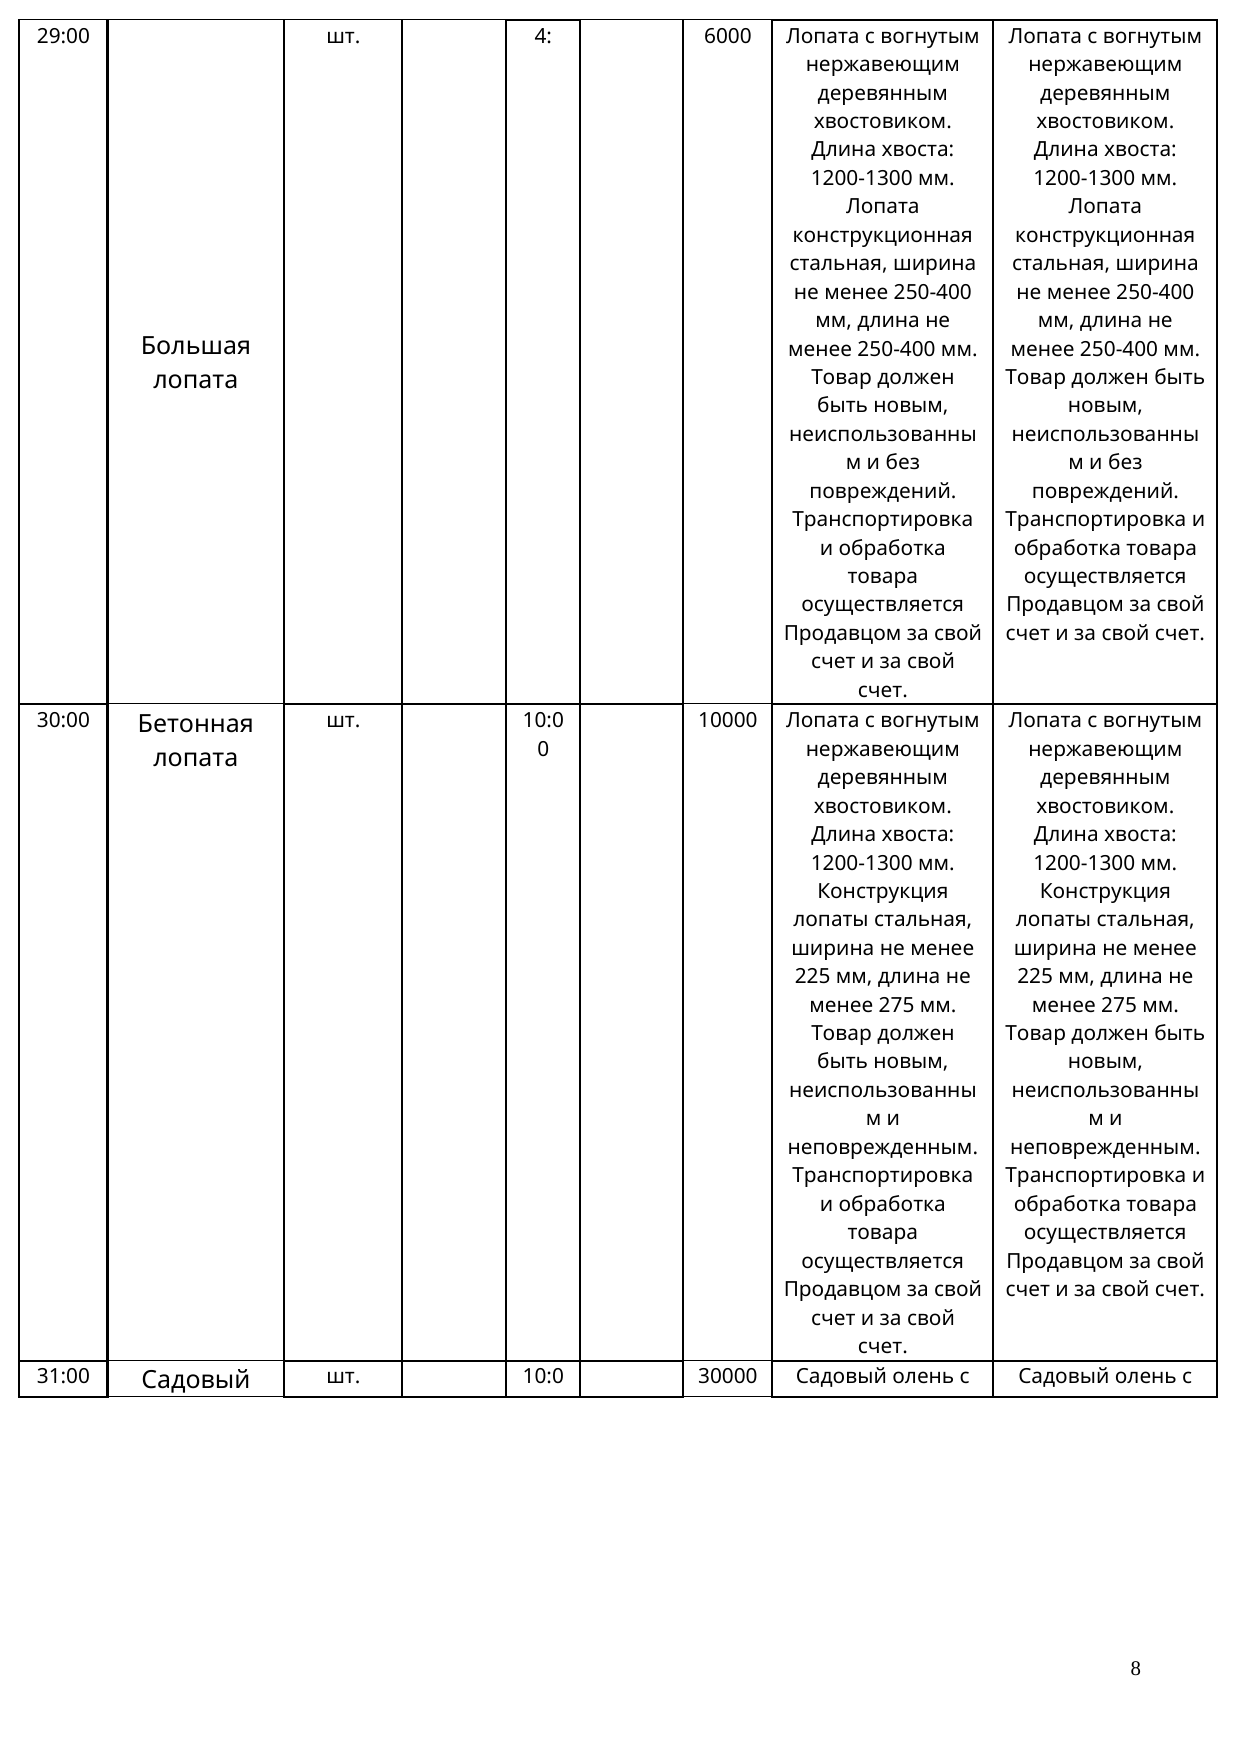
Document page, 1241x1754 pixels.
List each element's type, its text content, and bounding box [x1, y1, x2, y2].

table_cell Лопата с вогнутым нержавеющим деревянным хвостовиком. Длина хвоста: 1200-1300 мм. Конструкция лопаты стальная, ширина не менее 225 мм, длина не менее 275 мм. Товар должен быть новым, неиспользованным и неповрежденным. Транспортировка и обработка товара осуществляется Продавцом за свой счет и за свой счет. [994, 705, 1216, 1359]
table_cell [581, 20, 682, 703]
table_cell Бетонная лопата [109, 704, 283, 1359]
table_cell Большая лопата [109, 20, 283, 703]
table_cell 31:00 [20, 1362, 106, 1396]
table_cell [994, 1362, 1216, 1396]
table_cell Лопата с вогнутым нержавеющим деревянным хвостовиком. Длина хвоста: 1200-1300 мм. Лопата конструкционная стальная, ширина не менее 250-400 мм, длина не менее 250-400 мм. Товар должен быть новым, неиспользованным и без повреждений. Транспортировка и обработка товара осуществляется Продавцом за свой счет и за свой счет. [773, 21, 992, 703]
table_cell 29:00 [20, 20, 106, 703]
table_cell [581, 705, 682, 1359]
table_cell 6000 [684, 20, 771, 703]
table_cell [403, 1362, 505, 1396]
table_cell [581, 1362, 682, 1396]
table_cell 30:00 [20, 705, 106, 1359]
table_cell шт. [285, 20, 401, 703]
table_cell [109, 1361, 283, 1396]
table_cell [403, 20, 505, 703]
table_cell Лопата с вогнутым нержавеющим деревянным хвостовиком. Длина хвоста: 1200-1300 мм. Конструкция лопаты стальная, ширина не менее 225 мм, длина не менее 275 мм. Товар должен быть новым, неиспользованным и неповрежденным. Транспортировка и обработка товара осуществляется Продавцом за свой счет и за свой счет. [773, 705, 992, 1359]
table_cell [773, 1362, 992, 1396]
table_cell 4: [507, 21, 579, 703]
table_cell 10000 [684, 704, 771, 1359]
table_cell шт. [285, 1362, 401, 1396]
table_cell 10:00 [507, 705, 579, 1359]
table_cell 30000 [684, 1361, 771, 1396]
table_cell Лопата с вогнутым нержавеющим деревянным хвостовиком. Длина хвоста: 1200-1300 мм. Лопата конструкционная стальная, ширина не менее 250-400 мм, длина не менее 250-400 мм. Товар должен быть новым, неиспользованным и без повреждений. Транспортировка и обработка товара осуществляется Продавцом за свой счет и за свой счет. [994, 21, 1216, 703]
table_cell шт. [285, 705, 401, 1359]
table_cell 10:00 [507, 1362, 579, 1396]
table_cell [403, 705, 505, 1359]
